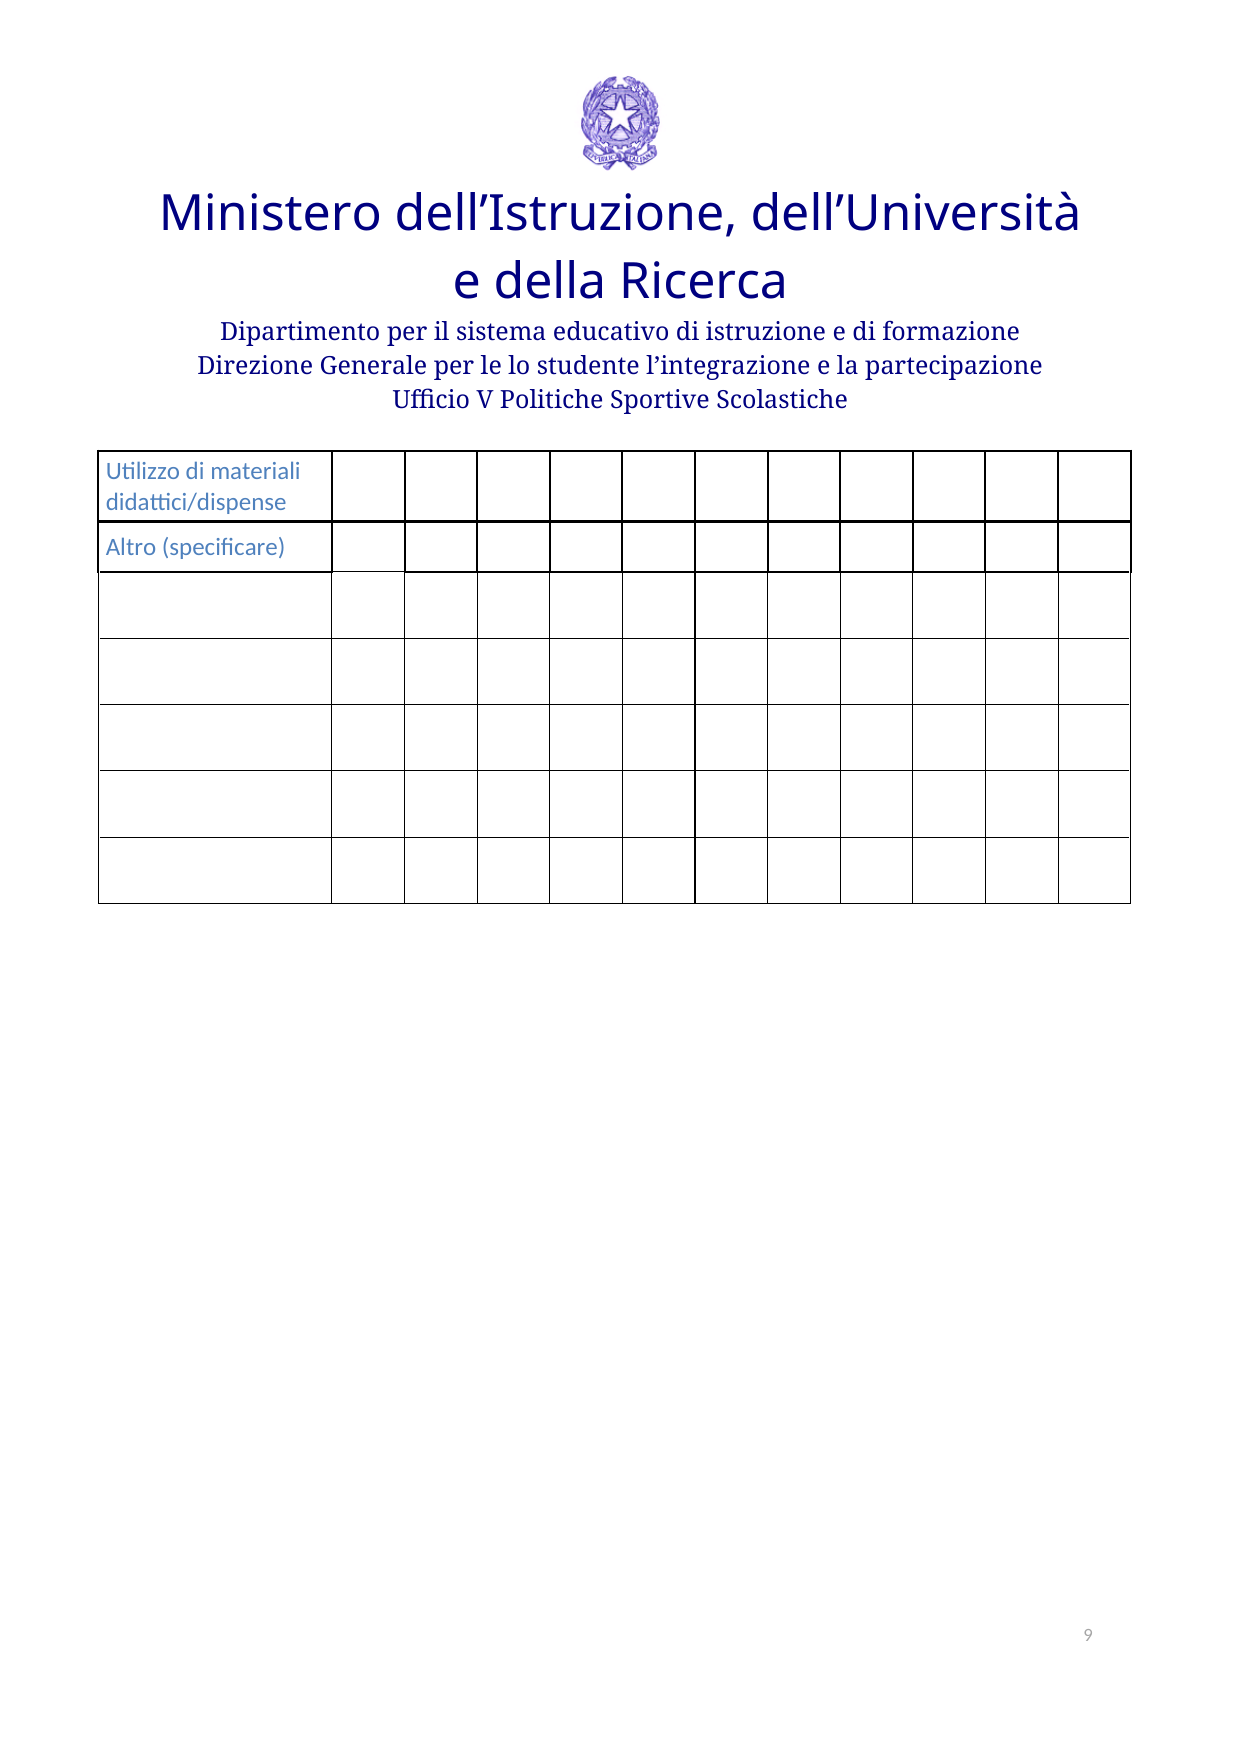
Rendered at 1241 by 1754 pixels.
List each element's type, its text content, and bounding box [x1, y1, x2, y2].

table_cell [1059, 571, 1130, 637]
table_cell [478, 705, 549, 770]
table_cell [332, 572, 404, 637]
table_cell [696, 639, 767, 704]
table_cell [405, 771, 477, 837]
table_cell [478, 523, 549, 571]
table_cell [1059, 704, 1130, 770]
table_cell [841, 705, 912, 770]
table_cell [768, 771, 840, 837]
table_cell [332, 771, 404, 837]
picture [573, 73, 667, 177]
table_cell [986, 705, 1058, 770]
table_cell [913, 771, 985, 837]
table_cell [841, 639, 912, 704]
table_cell [478, 838, 549, 903]
table_cell [333, 452, 404, 520]
table_cell [986, 771, 1058, 837]
table_cell [99, 639, 331, 704]
table_cell [841, 573, 912, 637]
table_cell [986, 838, 1058, 903]
table_cell [914, 523, 984, 571]
table_cell [841, 838, 912, 903]
table_cell [99, 838, 331, 903]
table_cell [1059, 638, 1130, 704]
table_cell [1059, 770, 1130, 837]
table_cell [986, 523, 1057, 571]
table_cell [986, 573, 1058, 637]
table_cell [332, 639, 404, 704]
table_cell [623, 838, 694, 903]
table_cell [768, 705, 840, 770]
table_cell [405, 705, 477, 770]
table_cell [405, 639, 477, 704]
table_cell [696, 838, 767, 903]
table_cell [623, 573, 694, 637]
table_cell [478, 452, 549, 520]
table_cell [914, 452, 984, 520]
table_cell [913, 639, 985, 704]
table_cell [696, 771, 767, 837]
table_cell Altro (specificare) [99, 523, 331, 571]
table_cell [986, 639, 1058, 704]
table_cell [551, 452, 621, 520]
table_cell [99, 705, 331, 770]
table_cell [841, 452, 912, 520]
table_cell [1059, 523, 1130, 571]
table_cell [913, 573, 985, 637]
table_cell [1059, 837, 1130, 903]
table_cell [986, 452, 1057, 520]
table_cell [406, 523, 476, 571]
table_cell [550, 573, 622, 637]
table_cell [623, 523, 694, 571]
table_cell [769, 523, 839, 571]
table_cell [478, 573, 549, 637]
table_cell [696, 573, 767, 637]
table_cell [1059, 452, 1130, 520]
table_cell [623, 705, 694, 770]
table_cell [841, 523, 912, 571]
table_cell [551, 523, 621, 571]
table_cell [99, 572, 331, 637]
table_cell [405, 573, 477, 637]
table_cell [99, 771, 331, 837]
table_cell [550, 705, 622, 770]
table_cell [696, 705, 767, 770]
table_cell [696, 523, 767, 571]
table_cell [406, 452, 476, 520]
table_cell [550, 838, 622, 903]
table_cell [332, 705, 404, 770]
table_cell [333, 523, 404, 571]
table_cell [550, 639, 622, 704]
table_cell [768, 838, 840, 903]
table_cell [769, 452, 839, 520]
table_cell [913, 838, 985, 903]
table_cell [768, 639, 840, 704]
table_cell [623, 771, 694, 837]
table_cell [768, 573, 840, 637]
table_cell [841, 771, 912, 837]
table_cell [332, 838, 404, 903]
table_cell [623, 452, 694, 520]
table_cell [478, 771, 549, 837]
table_cell [913, 705, 985, 770]
table_cell Utilizzo di materiali didattici/dispense [99, 452, 331, 520]
table_cell [696, 452, 767, 520]
table_cell [623, 639, 694, 704]
table_cell [405, 838, 477, 903]
table_cell [550, 771, 622, 837]
table_cell [478, 639, 549, 704]
